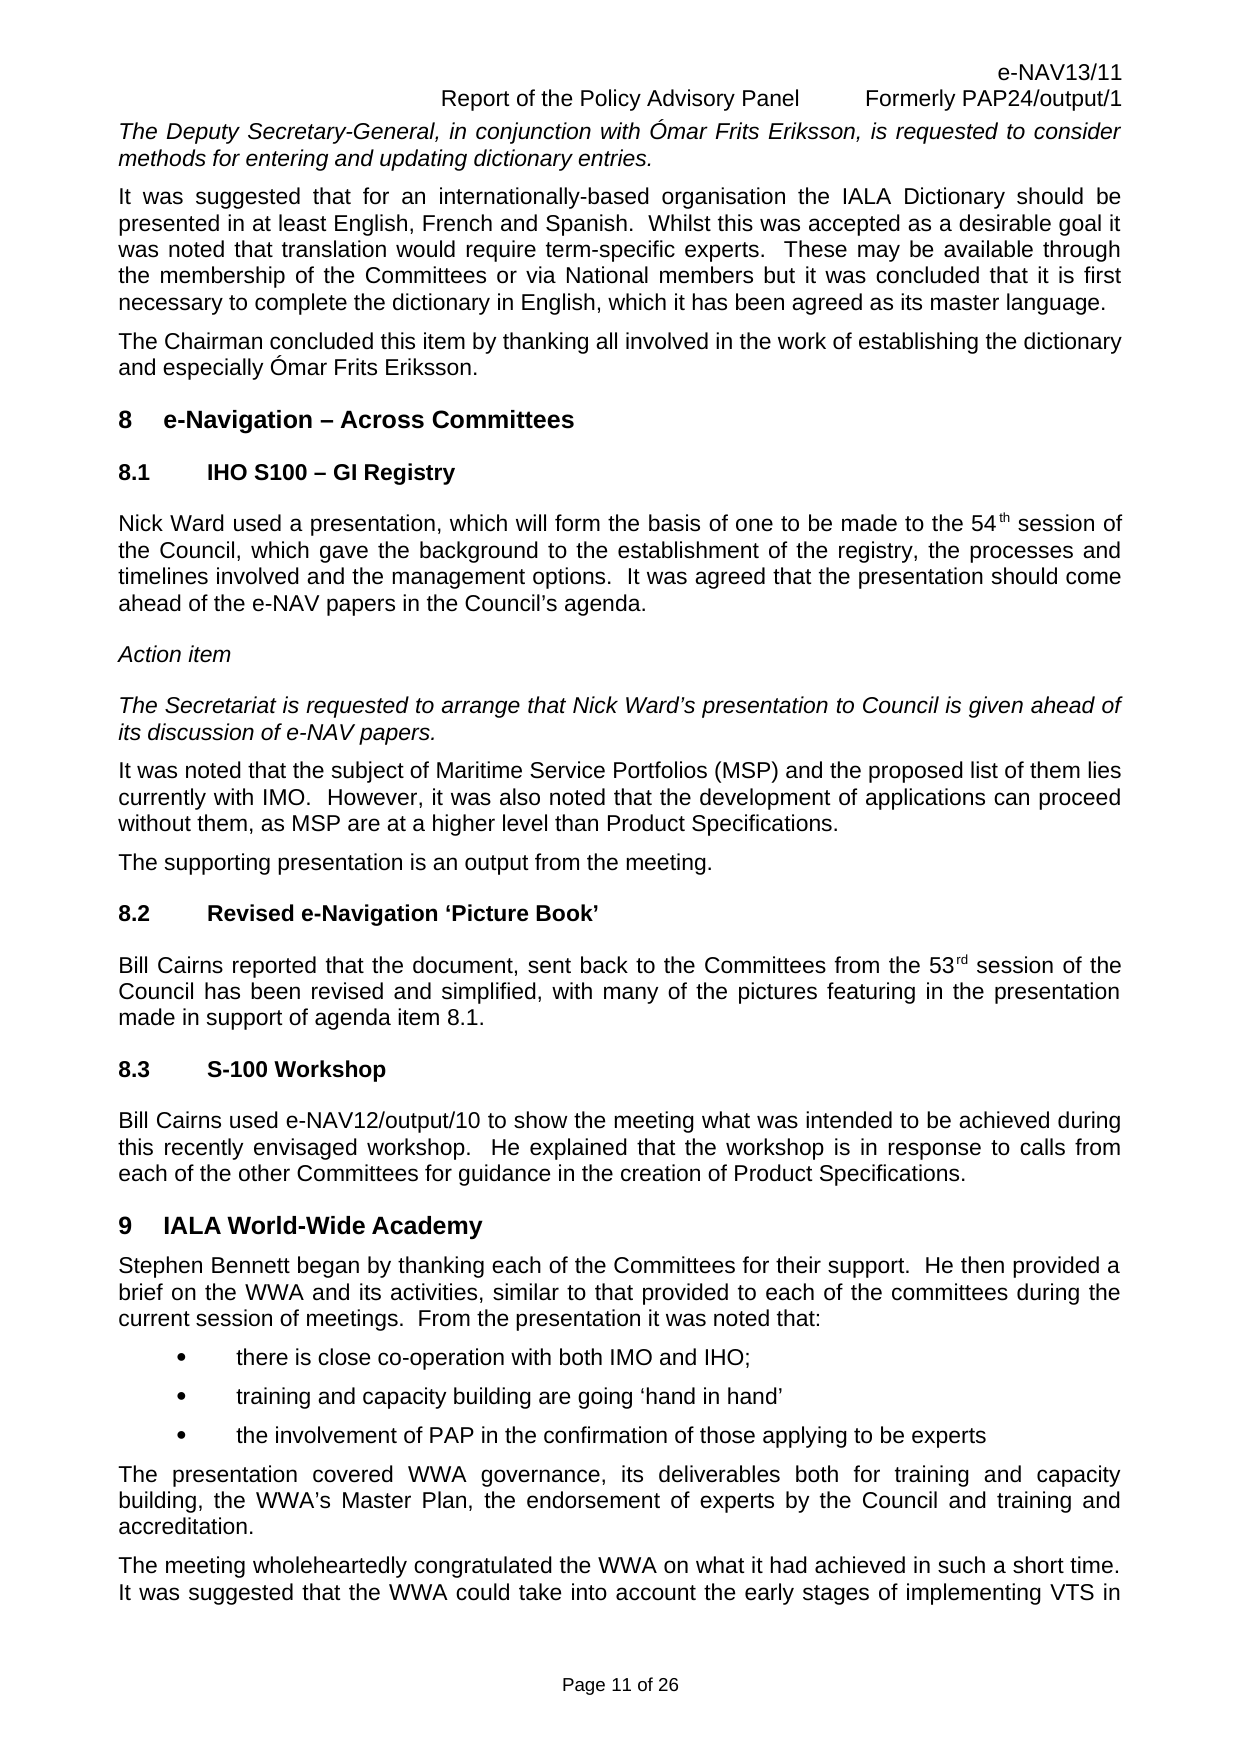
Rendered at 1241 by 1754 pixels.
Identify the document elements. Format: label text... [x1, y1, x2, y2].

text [118, 1552, 1122, 1605]
subtitle IHO S100 – GI Registry [118, 459, 1122, 485]
text The supporting presentation is an output from the meeting. [118, 849, 1122, 875]
text It was suggested that for an internationally-based organisation the IALA Dictionary should be presented in at least English, French and Spanish. Whilst this was accepted as a desirable goal it was noted that translation would require term-specific experts. These may be available through the membership of the Committees or via National members but it was concluded that it is first necessary to complete the dictionary in English, which it has been agreed as its master language. [118, 183, 1122, 315]
text Stephen Bennett began by thanking each of the Committees for their support. He then provided a brief on the WWA and its activities, similar to that provided to each of the committees during the current session of meetings. From the presentation it was noted that: [118, 1252, 1122, 1331]
text Action item [118, 641, 1122, 667]
text Bill Cairns used e-NAV12/output/10 to show the meeting what was intended to be achieved during this recently envisaged workshop. He explained that the workshop is in response to calls from each of the other Committees for guidance in the creation of Product Specifications. [118, 1107, 1122, 1186]
text It was noted that the subject of Maritime Service Portfolios (MSP) and the proposed list of them lies currently with IMO. However, it was also noted that the development of applications can proceed without them, as MSP are at a higher level than Product Specifications. [118, 757, 1122, 836]
subtitle Revised e-Navigation ‘Picture Book’ [118, 900, 1122, 927]
text The Chairman concluded this item by thanking all involved in the work of establishing the dictionary and especially Ómar Frits Eriksson. [118, 328, 1122, 380]
subtitle S-100 Workshop [118, 1056, 1122, 1082]
subtitle IALA World-Wide Academy [118, 1211, 1122, 1240]
text Bill Cairns reported that the document, sent back to the Committees from the 53rd session of the Council has been revised and simplified, with many of the pictures featuring in the presentation made in support of agenda item 8.1. [118, 952, 1122, 1031]
text The presentation covered WWA governance, its deliverables both for training and capacity building, the WWA’s Master Plan, the endorsement of experts by the Council and training and accreditation. [118, 1461, 1122, 1539]
text training and capacity building are going ‘hand in hand’ [177, 1383, 1122, 1409]
text the involvement of PAP in the confirmation of those applying to be experts [177, 1422, 1122, 1448]
text The Secretariat is requested to arrange that Nick Ward’s presentation to Council is given ahead of its discussion of e-NAV papers. [118, 692, 1122, 745]
text The Deputy Secretary-General, in conjunction with Ómar Frits Eriksson, is requested to consider methods for entering and updating dictionary entries. [118, 118, 1122, 171]
text Nick Ward used a presentation, which will form the basis of one to be made to the 54th session of the Council, which gave the background to the establishment of the registry, the processes and timelines involved and the management options. It was agreed that the presentation should come ahead of the e-NAV papers in the Council’s agenda. [118, 510, 1122, 616]
subtitle e-Navigation – Across Committees [118, 405, 1122, 434]
text there is close co-operation with both IMO and IHO; [177, 1344, 1122, 1370]
